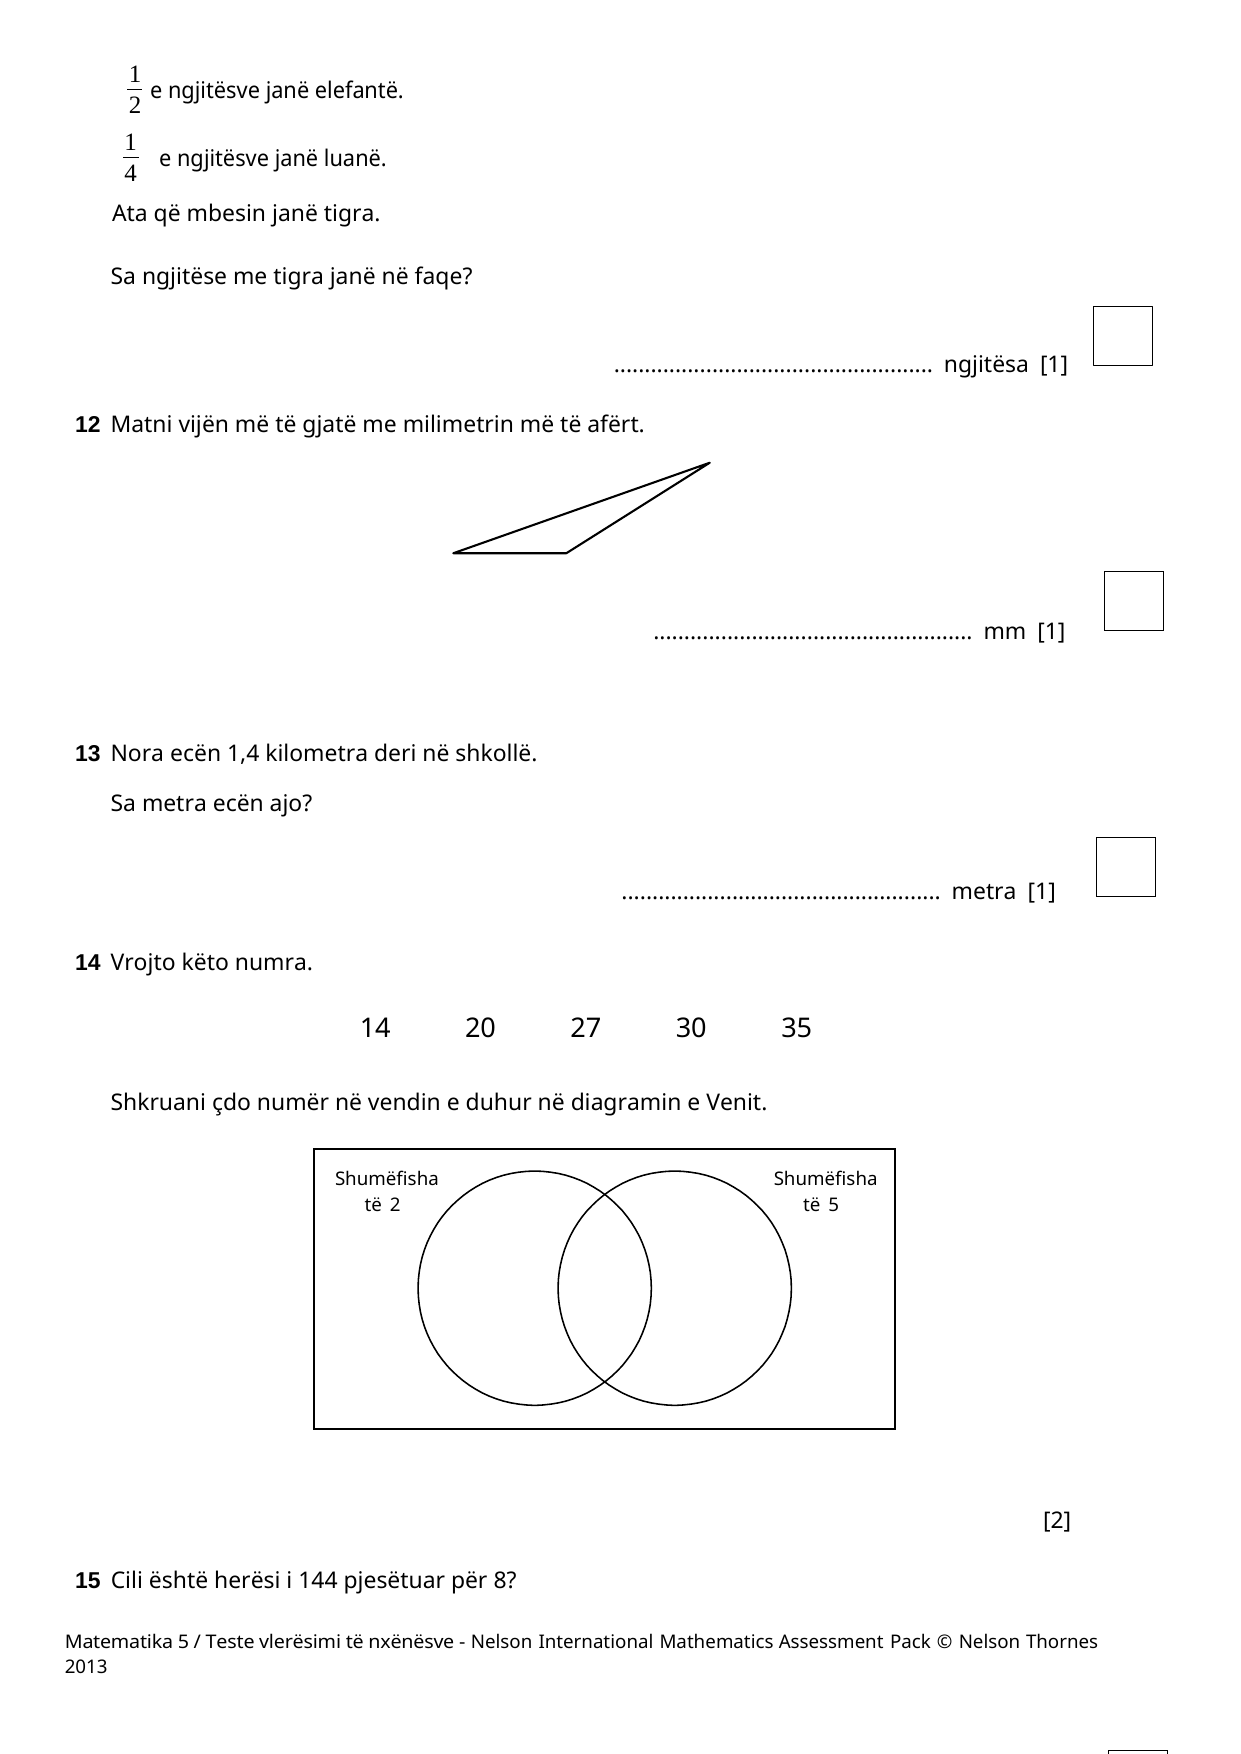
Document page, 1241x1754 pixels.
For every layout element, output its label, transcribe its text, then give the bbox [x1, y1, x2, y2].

text .................................................... ngjitësa [1] [613, 348, 1096, 379]
text Ata që mbesin janë tigra. [112, 197, 1096, 228]
list Vrojto këto numra. [75, 946, 1096, 977]
text Sa ngjitëse me tigra janë në faqe? [110, 259, 1096, 291]
subtitle 14 20 27 30 35 [75, 1008, 1096, 1045]
list Nora ecën 1,4 kilometra deri në shkollë. [75, 737, 1096, 769]
list Cili është herësi i 144 pjesëtuar për 8? [75, 1564, 1096, 1596]
text Sa metra ecën ajo? [110, 787, 1096, 818]
text [2] [62, 1504, 1071, 1536]
text e ngjitësve janë elefantë. [112, 60, 1096, 119]
text Shkruani çdo numër në vendin e duhur në diagramin e Venit. [110, 1086, 1096, 1117]
list Matni vijën më të gjatë me milimetrin më të afërt. [75, 408, 1096, 439]
text .................................................... mm [1] [653, 615, 1096, 646]
text .................................................... metra [1] [621, 875, 1096, 906]
text e ngjitësve janë luanë. [112, 129, 1096, 188]
